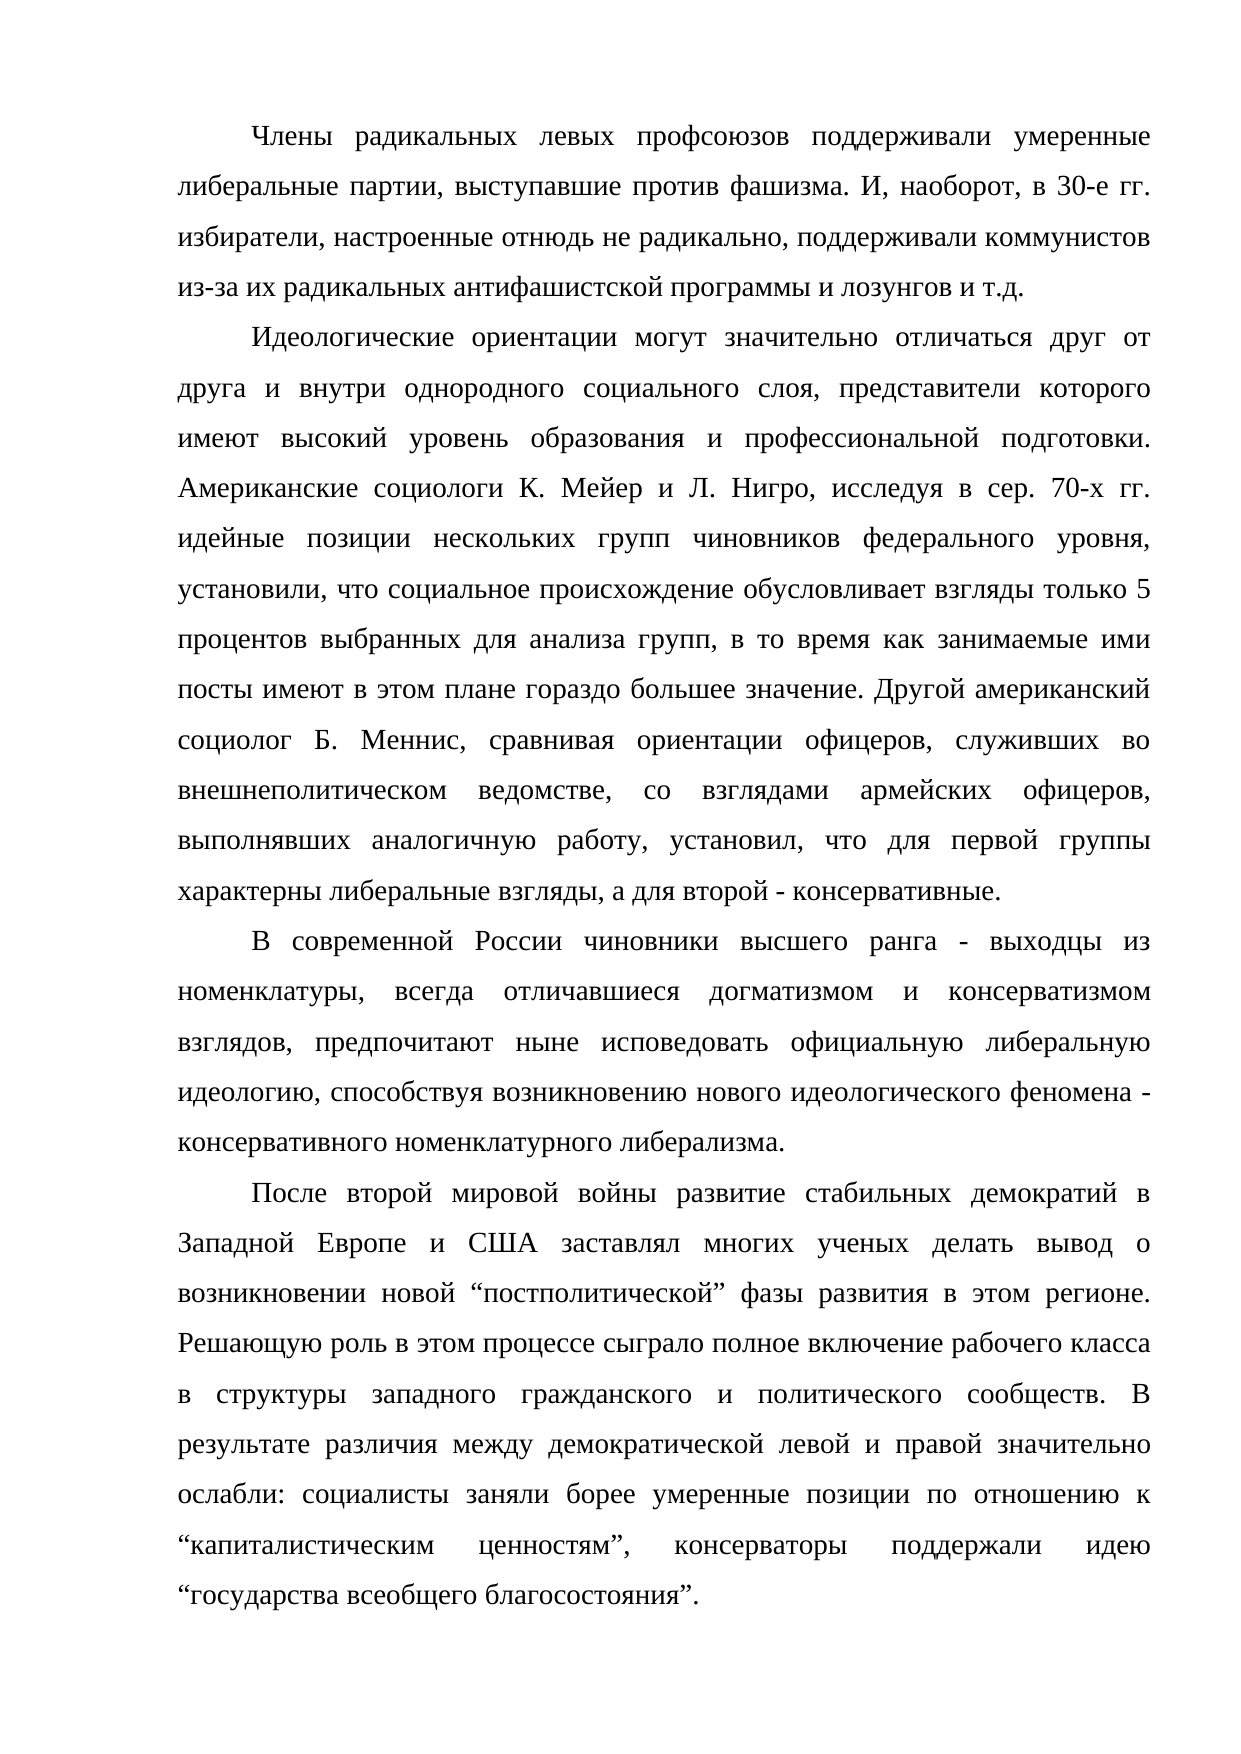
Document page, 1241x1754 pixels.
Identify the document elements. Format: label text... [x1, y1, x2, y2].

text Члены радикальных левых профсоюзов поддерживали умеренные либеральные партии, выступавшие против фашизма. И, наоборот, в 30-е гг. избиратели, настроенные отнюдь не радикально, поддерживали коммунистов из-за их радикальных антифашистской программы и лозунгов и т.д. [177, 118, 1152, 303]
text После второй мировой войны развитие стабильных демократий в Западной Европе и США заставлял многих ученых делать вывод о возникновении новой “постполитической” фазы развития в этом регионе. Решающую роль в этом процессе сыграло полное включение рабочего класса в структуры западного гражданского и политического сообществ. В результате различия между демократической левой и правой значительно ослабли: социалисты заняли борее умеренные позиции по отношению к “капиталистическим ценностям”, консерваторы поддержали идею “государства всеобщего благосостояния”. [177, 1175, 1152, 1611]
text Идеологические ориентации могут значительно отличаться друг от друга и внутри однородного социального слоя, представители которого имеют высокий уровень образования и профессиональной подготовки. Американские социологи К. Мейер и Л. Нигро, исследуя в сер. 70-х гг. идейные позиции нескольких групп чиновников федерального уровня, установили, что социальное происхождение обусловливает взгляды только 5 процентов выбранных для анализа групп, в то время как занимаемые ими посты имеют в этом плане гораздо большее значение. Другой американский социолог Б. Меннис, сравнивая ориентации офицеров, служивших во внешнеполитическом ведомстве, со взглядами армейских офицеров, выполнявших аналогичную работу, установил, что для первой группы характерны либеральные взгляды, а для второй - консервативные. [177, 319, 1152, 906]
text В современной России чиновники высшего ранга - выходцы из номенклатуры, всегда отличавшиеся догматизмом и консерватизмом взглядов, предпочитают ныне исповедовать официальную либеральную идеологию, способствуя возникновению нового идеологического феномена - консервативного номенклатурного либерализма. [177, 923, 1152, 1158]
